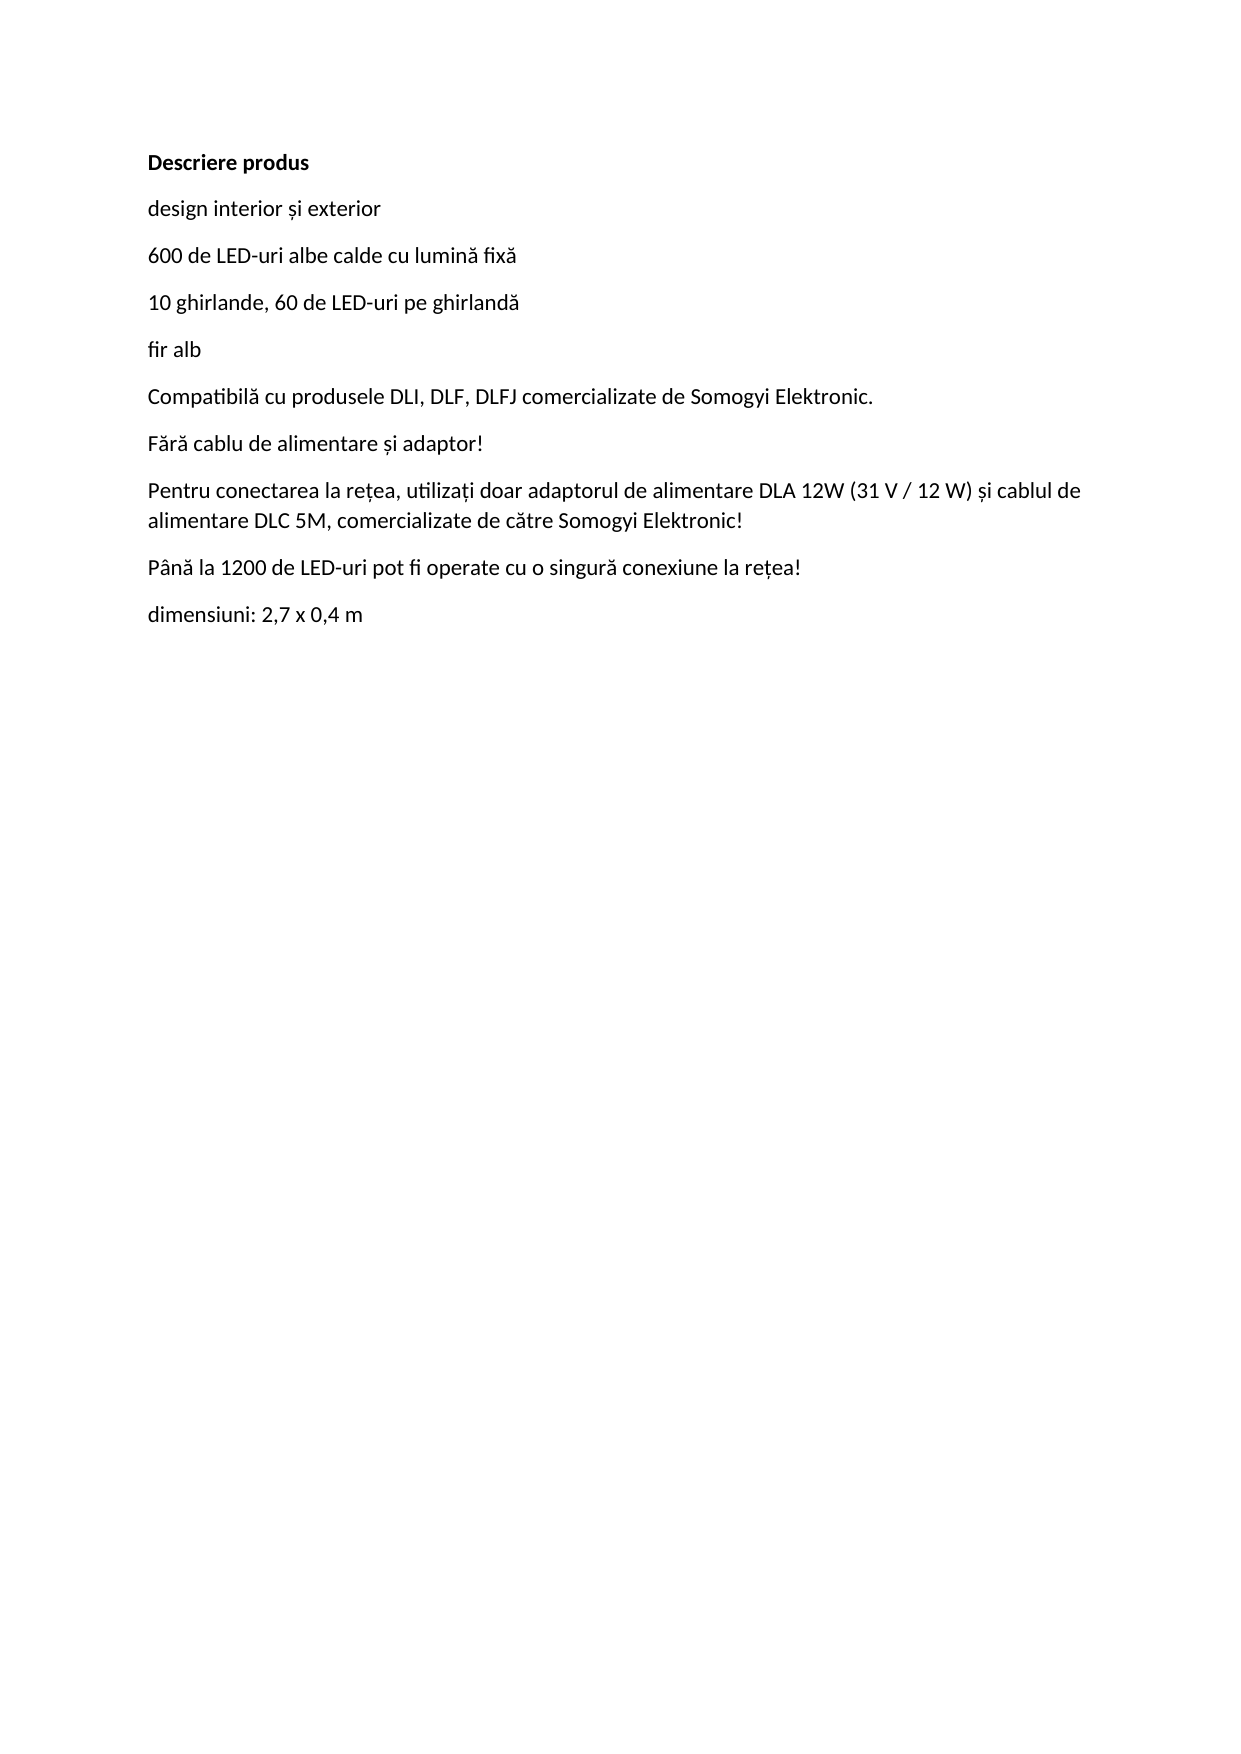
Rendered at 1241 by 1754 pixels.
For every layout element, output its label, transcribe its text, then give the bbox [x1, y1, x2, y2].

text 10 ghirlande, 60 de LED-uri pe ghirlandă [148, 288, 1093, 316]
text dimensiuni: 2,7 x 0,4 m [148, 600, 1093, 628]
text Pentru conectarea la rețea, utilizați doar adaptorul de alimentare DLA 12W (31 V / 12 W) și cablul de alimentare DLC 5M, comercializate de către Somogyi Elektronic! [148, 476, 1093, 534]
text Până la 1200 de LED-uri pot fi operate cu o singură conexiune la rețea! [148, 553, 1093, 581]
text fir alb [148, 335, 1093, 363]
text Compatibilă cu produsele DLI, DLF, DLFJ comercializate de Somogyi Elektronic. [148, 382, 1093, 410]
text 600 de LED-uri albe calde cu lumină fixă [148, 241, 1093, 269]
text Descriere produs [148, 148, 1093, 176]
text Fără cablu de alimentare și adaptor! [148, 429, 1093, 457]
text design interior și exterior [148, 194, 1093, 222]
